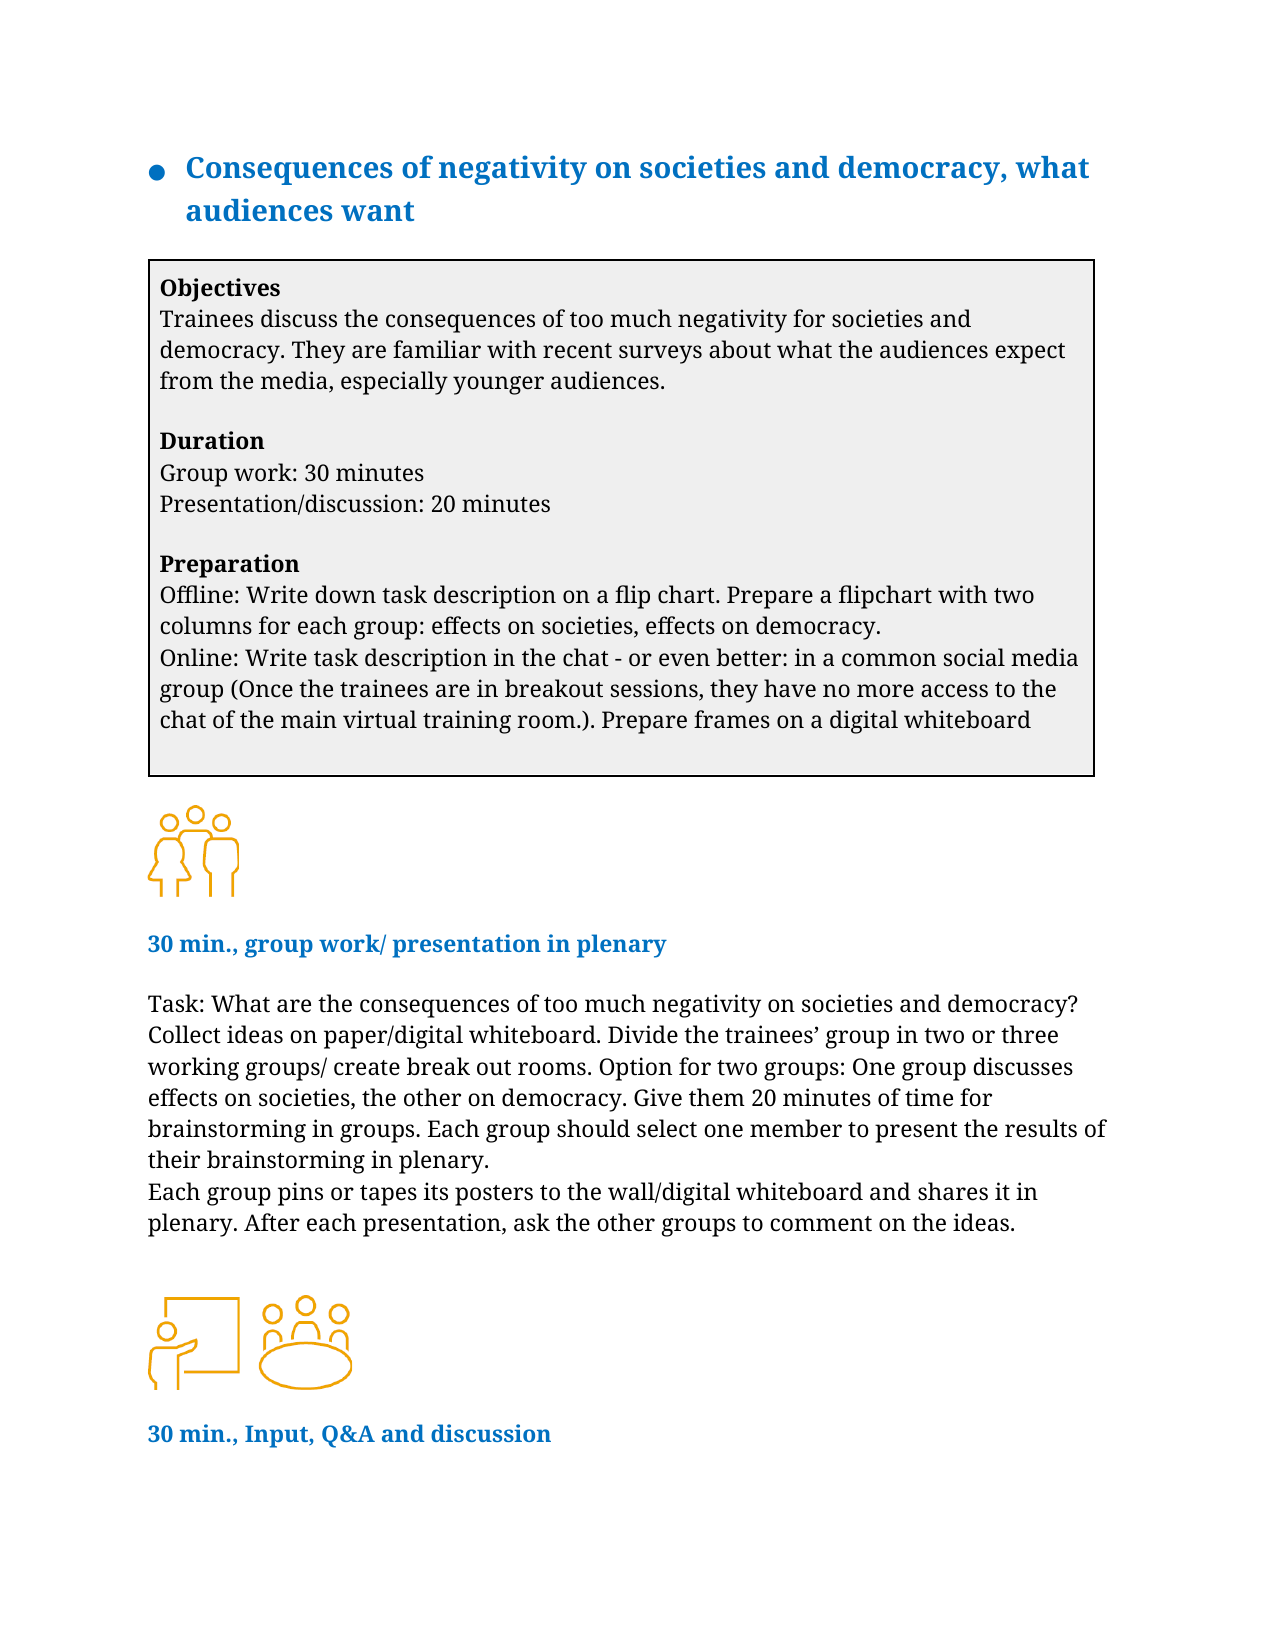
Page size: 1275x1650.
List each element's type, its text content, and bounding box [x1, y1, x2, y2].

picture [258, 1295, 353, 1390]
picture [147, 1297, 240, 1390]
text Each group pins or tapes its posters to the wall/digital whiteboard and shares it in plenary. After each presentation, ask the other groups to comment on the ideas. [148, 1176, 1127, 1238]
picture [147, 805, 239, 897]
text 30 min., group work/ presentation in plenary [148, 928, 1127, 959]
list Consequences of negativity on societies and democracy, what audiences want [148, 148, 1127, 230]
text Task: What are the consequences of too much negativity on societies and democracy? Collect ideas on paper/digital whiteboard. Divide the trainees’ group in two or three working groups/ create break out rooms. Option for two groups: One group discusses effects on societies, the other on democracy. Give them 20 minutes of time for brainstorming in groups. Each group should select one member to present the results of their brainstorming in plenary. [148, 988, 1127, 1176]
text 30 min., Input, Q&A and discussion [148, 1418, 1127, 1449]
table_header Objectives Trainees discuss the consequences of too much negativity for societies and democracy. They are familiar with recent surveys about what the audiences expect from the media, especially younger audiences. Duration Group work: 30 minutes Presentation/discussion: 20 minutes Preparation Offline: Write down task description on a flip chart. Prepare a flipchart with two columns for each group: effects on societies, effects on democracy. Online: Write task description in the chat - or even better: in a common social media group (Once the trainees are in breakout sessions, they have no more access to the chat of the main virtual training room.). Prepare frames on a digital whiteboard [150, 261, 1093, 774]
